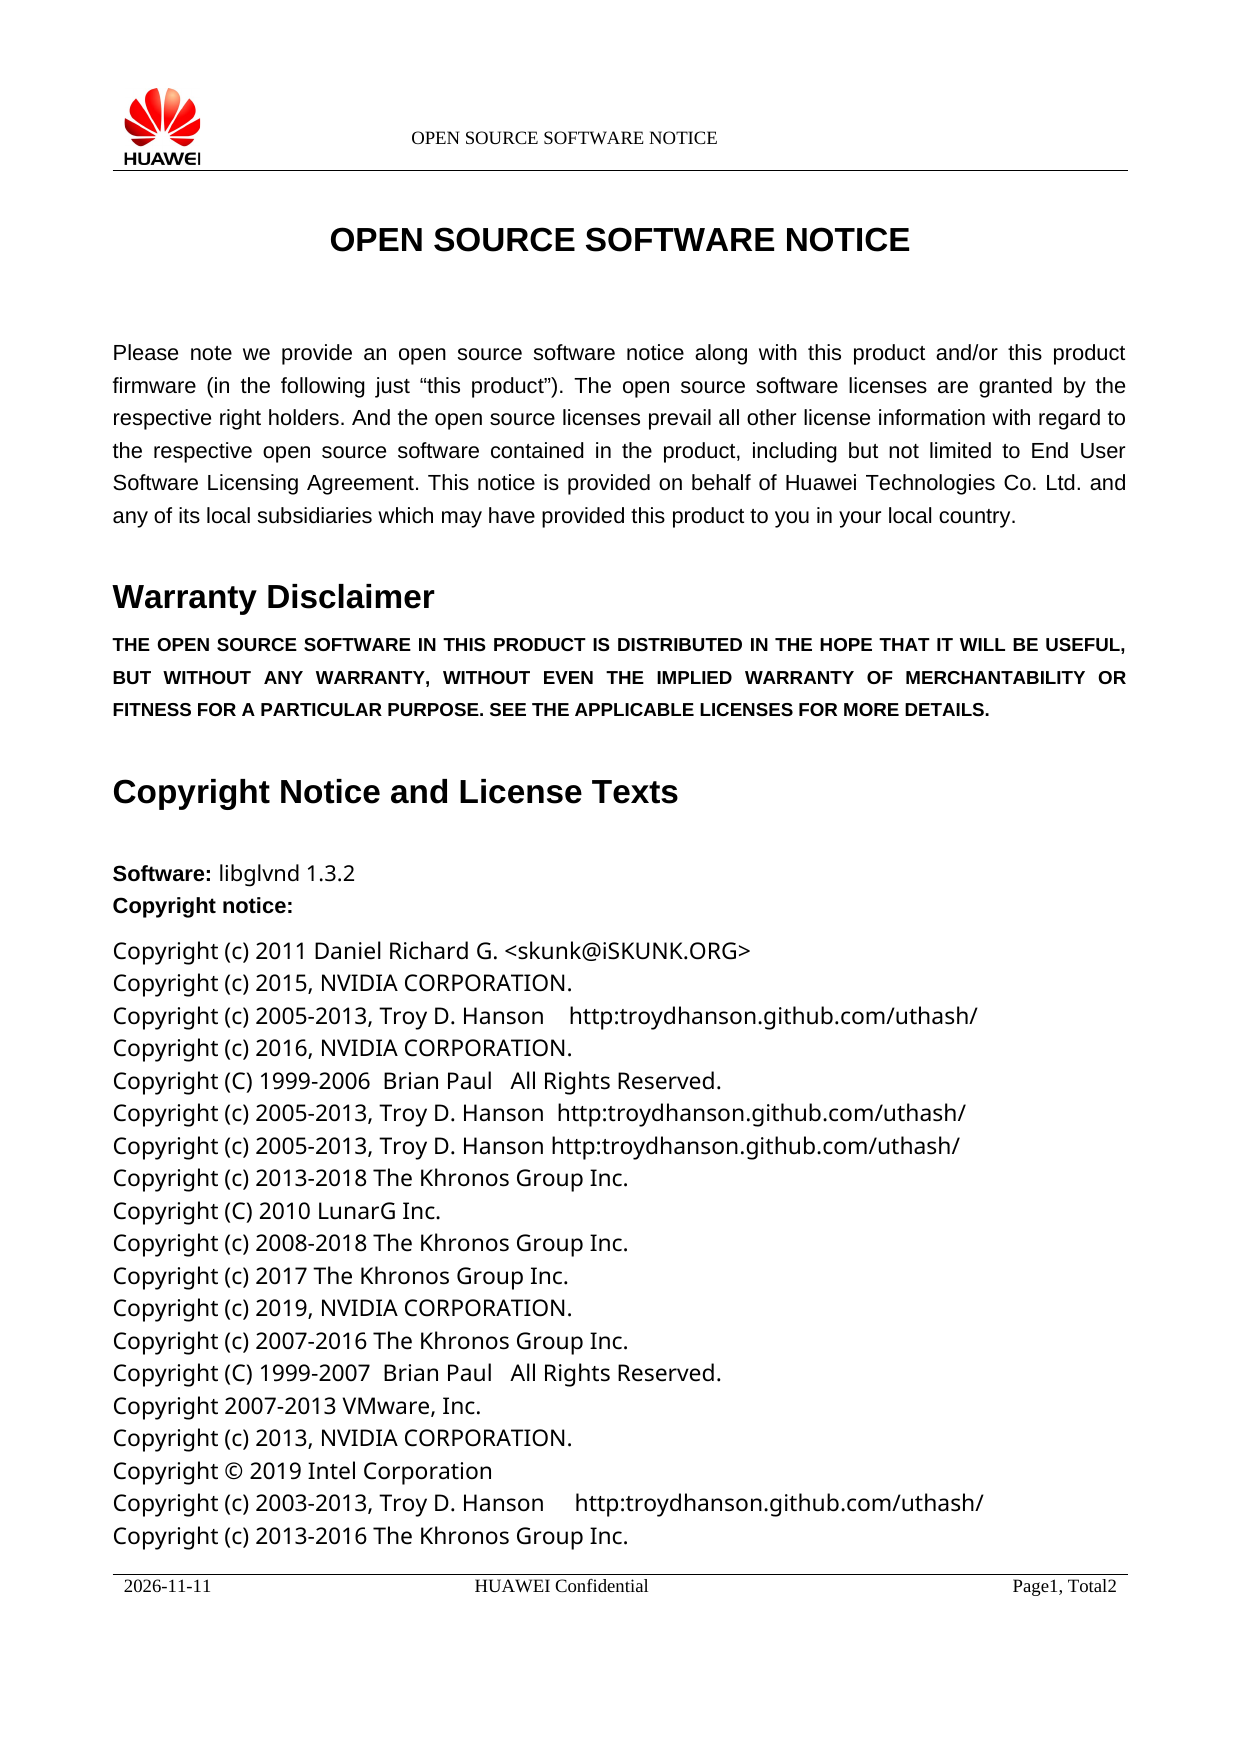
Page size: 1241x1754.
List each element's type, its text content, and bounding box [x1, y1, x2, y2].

text Please note we provide an open source software notice along with this product and/or this product firmware (in the following just “this product”). The open source software licenses are granted by the respective right holders. And the open source licenses prevail all other license information with regard to the respective open source software contained in the product, including but not limited to End User Software Licensing Agreement. This notice is provided on behalf of Huawei Technologies Co. Ltd. and any of its local subsidiaries which may have provided this product to you in your local country. [112, 336, 1128, 531]
text The open source software in this product is distributed in the hope that it will be useful, but WITHOUT ANY WARRANTY, without even the implied warranty of MERCHANTABILITY or FITNESS FOR A PARTICULAR PURPOSE. See the applicable licenses for more details. [112, 629, 1128, 726]
text Copyright Notice and License Texts [112, 759, 1128, 824]
title Software: libglvnd 1.3.2 [112, 856, 1128, 889]
text OPEN SOURCE SOFTWARE NOTICE [112, 206, 1128, 271]
text Warranty Disclaimer [112, 564, 1128, 629]
picture [124, 88, 201, 165]
text Copyright notice: [112, 889, 1128, 921]
